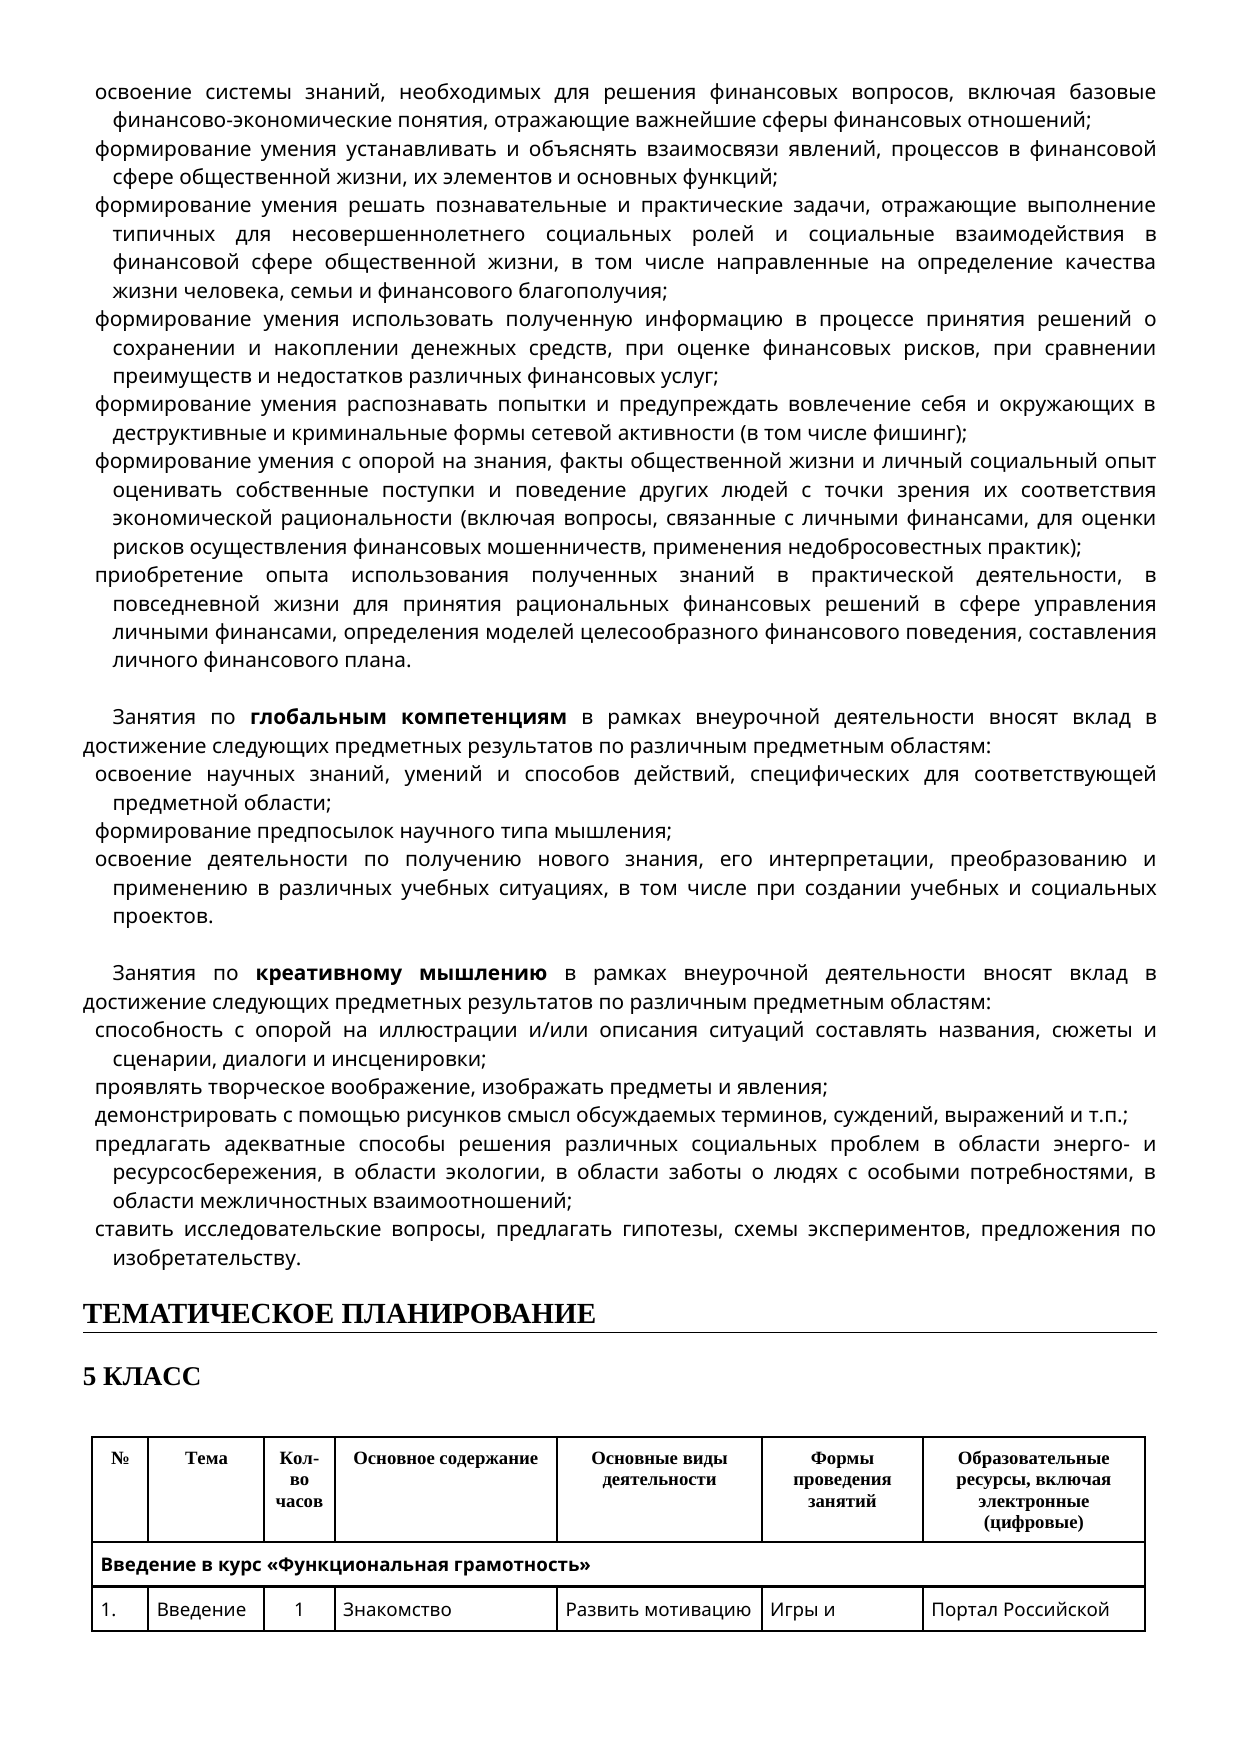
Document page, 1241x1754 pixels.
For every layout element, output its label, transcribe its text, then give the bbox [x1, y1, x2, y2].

text Занятия по креативному мышлению в рамках внеурочной деятельности вносят вклад в достижение следующих предметных результатов по различным предметным областям: [83, 958, 1157, 1015]
table_header Кол-во часов [265, 1438, 334, 1541]
table_header Основное содержание [336, 1438, 556, 1541]
subtitle 5 класс [83, 1360, 1157, 1392]
list формирование умения устанавливать и объяснять взаимосвязи явлений, процессов в финансовой сфере общественной жизни, их элементов и основных функций; [94, 134, 1157, 191]
list ставить исследовательские вопросы, предлагать гипотезы, схемы экспериментов, предложения по изобретательству. [94, 1214, 1157, 1271]
table_cell 1. [93, 1588, 147, 1630]
list формирование умения использовать полученную информацию в процессе принятия решений о сохранении и накоплении денежных средств, при оценке финансовых рисков, при сравнении преимуществ и недостатков различных финансовых услуг; [94, 304, 1157, 389]
list формирование умения с опорой на знания, факты общественной жизни и личный социальный опыт оценивать собственные поступки и поведение других людей с точки зрения их соответствия экономической рациональности (включая вопросы, связанные с личными финансами, для оценки рисков осуществления финансовых мошенничеств, применения недобросовестных практик); [94, 446, 1157, 560]
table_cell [336, 1588, 556, 1630]
table_header № [93, 1438, 147, 1541]
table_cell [924, 1588, 1144, 1630]
list способность с опорой на иллюстрации и/или описания ситуаций составлять названия, сюжеты и сценарии, диалоги и инсценировки; [94, 1015, 1157, 1072]
list освоение деятельности по получению нового знания, его интерпретации, преобразованию и применению в различных учебных ситуациях, в том числе при создании учебных и социальных проектов. [94, 844, 1157, 930]
list формирование умения решать познавательные и практические задачи, отражающие выполнение типичных для несовершеннолетнего социальных ролей и социальные взаимодействия в финансовой сфере общественной жизни, в том числе направленные на определение качества жизни человека, семьи и финансового благополучия; [94, 191, 1157, 304]
text Занятия по глобальным компетенциям в рамках внеурочной деятельности вносят вклад в достижение следующих предметных результатов по различным предметным областям: [83, 702, 1157, 759]
table_cell Введение [149, 1588, 263, 1630]
list освоение системы знаний, необходимых для решения финансовых вопросов, включая базовые финансово-экономические понятия, отражающие важнейшие сферы финансовых отношений; [94, 77, 1157, 134]
list формирование предпосылок научного типа мышления; [94, 816, 1157, 844]
table_header Образовательные ресурсы, включая электронные (цифровые) [924, 1438, 1144, 1541]
list формирование умения распознавать попытки и предупреждать вовлечение себя и окружающих в деструктивные и криминальные формы сетевой активности (в том числе фишинг); [94, 389, 1157, 446]
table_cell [558, 1588, 761, 1630]
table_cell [763, 1588, 922, 1630]
subtitle ТЕМАТИЧЕСКОЕ ПЛАНИРОВАНИЕ [83, 1296, 1157, 1332]
list проявлять творческое воображение, изображать предметы и явления; [94, 1072, 1157, 1101]
table_cell Введение в курс «Функциональная грамотность» [93, 1543, 1144, 1585]
list приобретение опыта использования полученных знаний в практической деятельности, в повседневной жизни для принятия рациональных финансовых решений в сфере управления личными финансами, определения моделей целесообразного финансового поведения, составления личного финансового плана. [94, 560, 1157, 674]
table_cell 1 [265, 1588, 334, 1630]
table_header Основные виды деятельности [558, 1438, 761, 1541]
list предлагать адекватные способы решения различных социальных проблем в области энерго- и ресурсосбережения, в области экологии, в области заботы о людях с особыми потребностями, в области межличностных взаимоотношений; [94, 1129, 1157, 1214]
list освоение научных знаний, умений и способов действий, специфических для соответствующей предметной области; [94, 759, 1157, 816]
list демонстрировать с помощью рисунков смысл обсуждаемых терминов, суждений, выражений и т.п.; [94, 1101, 1157, 1129]
table_header Формы проведения занятий [763, 1438, 922, 1541]
table_header Тема [149, 1438, 263, 1541]
